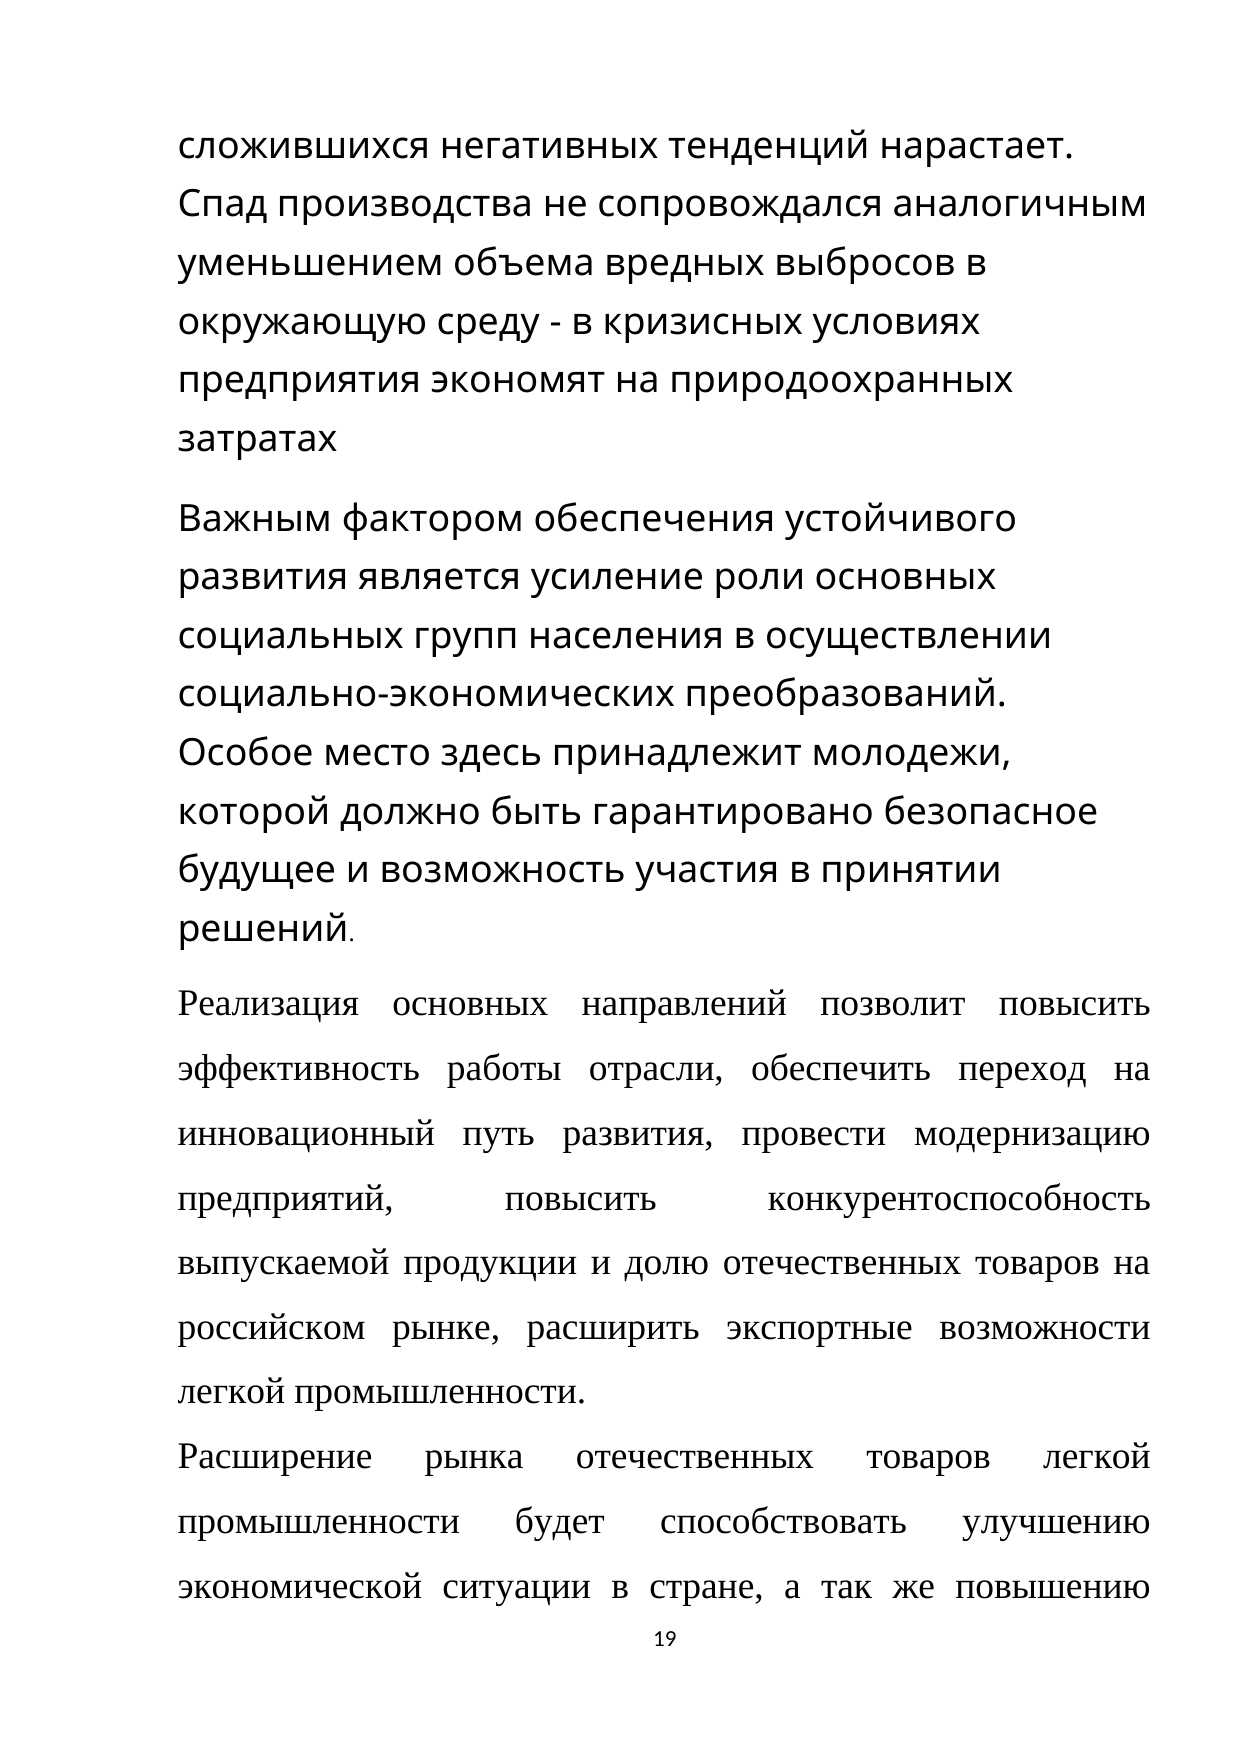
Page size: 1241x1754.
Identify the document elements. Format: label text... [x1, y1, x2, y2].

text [177, 1434, 1152, 1606]
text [177, 118, 1152, 462]
text Реализация основных направлений позволит повысить эффективность работы отрасли, обеспечить переход на инновационный путь развития, провести модернизацию предприятий, повысить конкурентоспособность выпускаемой продукции и долю отечественных товаров на российском рынке, расширить экспортные возможности легкой промышленности. [177, 981, 1152, 1412]
text Важным фактором обеспечения устойчивого развития является усиление роли основных социальных групп населения в осуществлении социально-экономических преобразований. Особое место здесь принадлежит молодежи, которой должно быть гарантировано безопасное будущее и возможность участия в принятии решений. [177, 491, 1152, 952]
